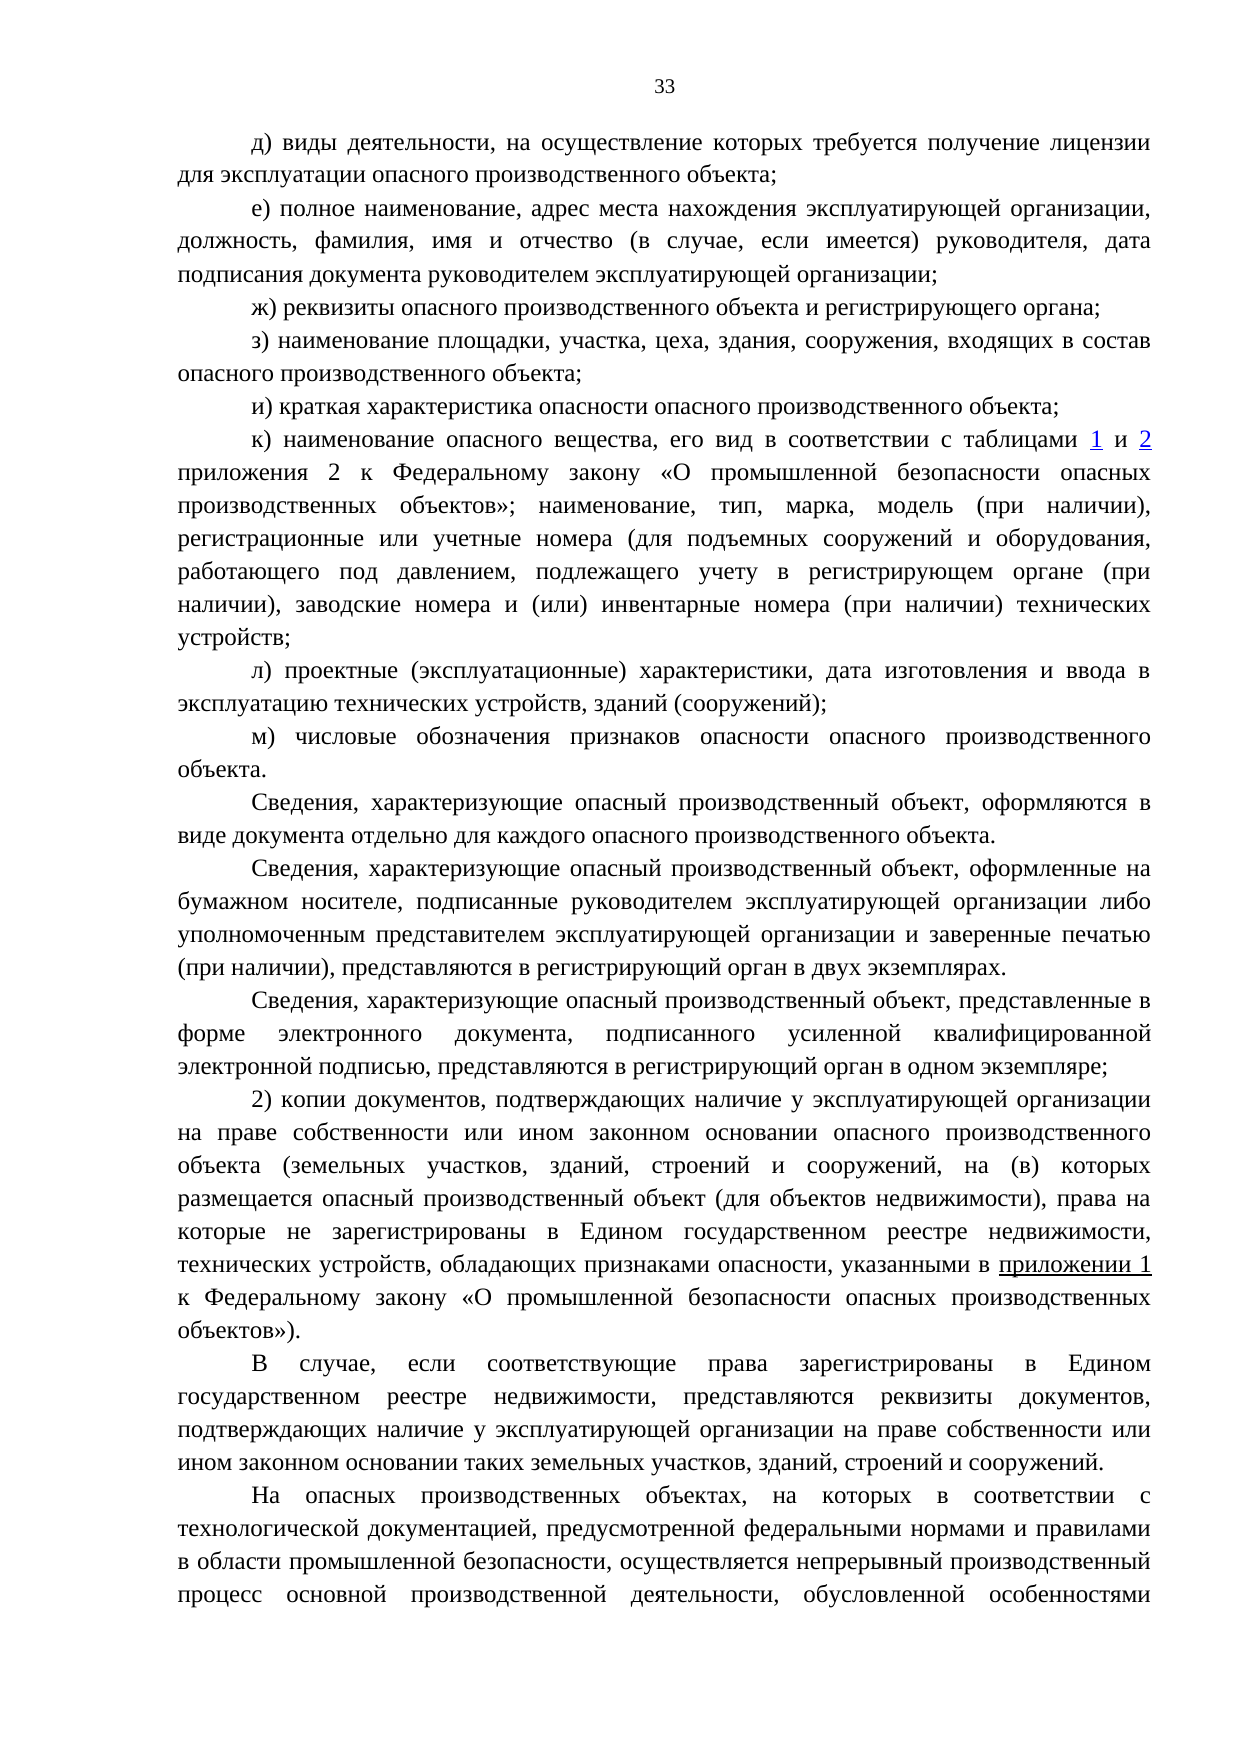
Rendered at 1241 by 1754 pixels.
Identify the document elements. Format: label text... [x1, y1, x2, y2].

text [177, 1480, 1152, 1608]
text Сведения, характеризующие опасный производственный объект, оформляются в виде документа отдельно для каждого опасного производственного объекта. [177, 787, 1152, 849]
text д) виды деятельности, на осуществление которых требуется получение лицензии для эксплуатации опасного производственного объекта; [177, 127, 1152, 188]
text ж) реквизиты опасного производственного объекта и регистрирующего органа; [177, 292, 1152, 320]
text л) проектные (эксплуатационные) характеристики, дата изготовления и ввода в эксплуатацию технических устройств, зданий (сооружений); [177, 655, 1152, 717]
text и) краткая характеристика опасности опасного производственного объекта; [177, 391, 1152, 419]
text з) наименование площадки, участка, цеха, здания, сооружения, входящих в состав опасного производственного объекта; [177, 325, 1152, 386]
text В случае, если соответствующие права зарегистрированы в Едином государственном реестре недвижимости, представляются реквизиты документов, подтверждающих наличие у эксплуатирующей организации на праве собственности или ином законном основании таких земельных участков, зданий, строений и сооружений. [177, 1348, 1152, 1476]
text м) числовые обозначения признаков опасности опасного производственного объекта. [177, 721, 1152, 783]
text 2) копии документов, подтверждающих наличие у эксплуатирующей организации на праве собственности или ином законном основании опасного производственного объекта (земельных участков, зданий, строений и сооружений, на (в) которых размещается опасный производственный объект (для объектов недвижимости), права на которые не зарегистрированы в Едином государственном реестре недвижимости, технических устройств, обладающих признаками опасности, указанными в приложении 1 к Федеральному закону «О промышленной безопасности опасных производственных объектов»). [177, 1084, 1152, 1344]
text Сведения, характеризующие опасный производственный объект, оформленные на бумажном носителе, подписанные руководителем эксплуатирующей организации либо уполномоченным представителем эксплуатирующей организации и заверенные печатью (при наличии), представляются в регистрирующий орган в двух экземплярах. [177, 853, 1152, 981]
text Сведения, характеризующие опасный производственный объект, представленные в форме электронного документа, подписанного усиленной квалифицированной электронной подписью, представляются в регистрирующий орган в одном экземпляре; [177, 985, 1152, 1080]
text е) полное наименование, адрес места нахождения эксплуатирующей организации, должность, фамилия, имя и отчество (в случае, если имеется) руководителя, дата подписания документа руководителем эксплуатирующей организации; [177, 193, 1152, 287]
text к) наименование опасного вещества, его вид в соответствии с таблицами 1 и 2 приложения 2 к Федеральному закону «О промышленной безопасности опасных производственных объектов»; наименование, тип, марка, модель (при наличии), регистрационные или учетные номера (для подъемных сооружений и оборудования, работающего под давлением, подлежащего учету в регистрирующем органе (при наличии), заводские номера и (или) инвентарные номера (при наличии) технических устройств; [177, 424, 1152, 651]
